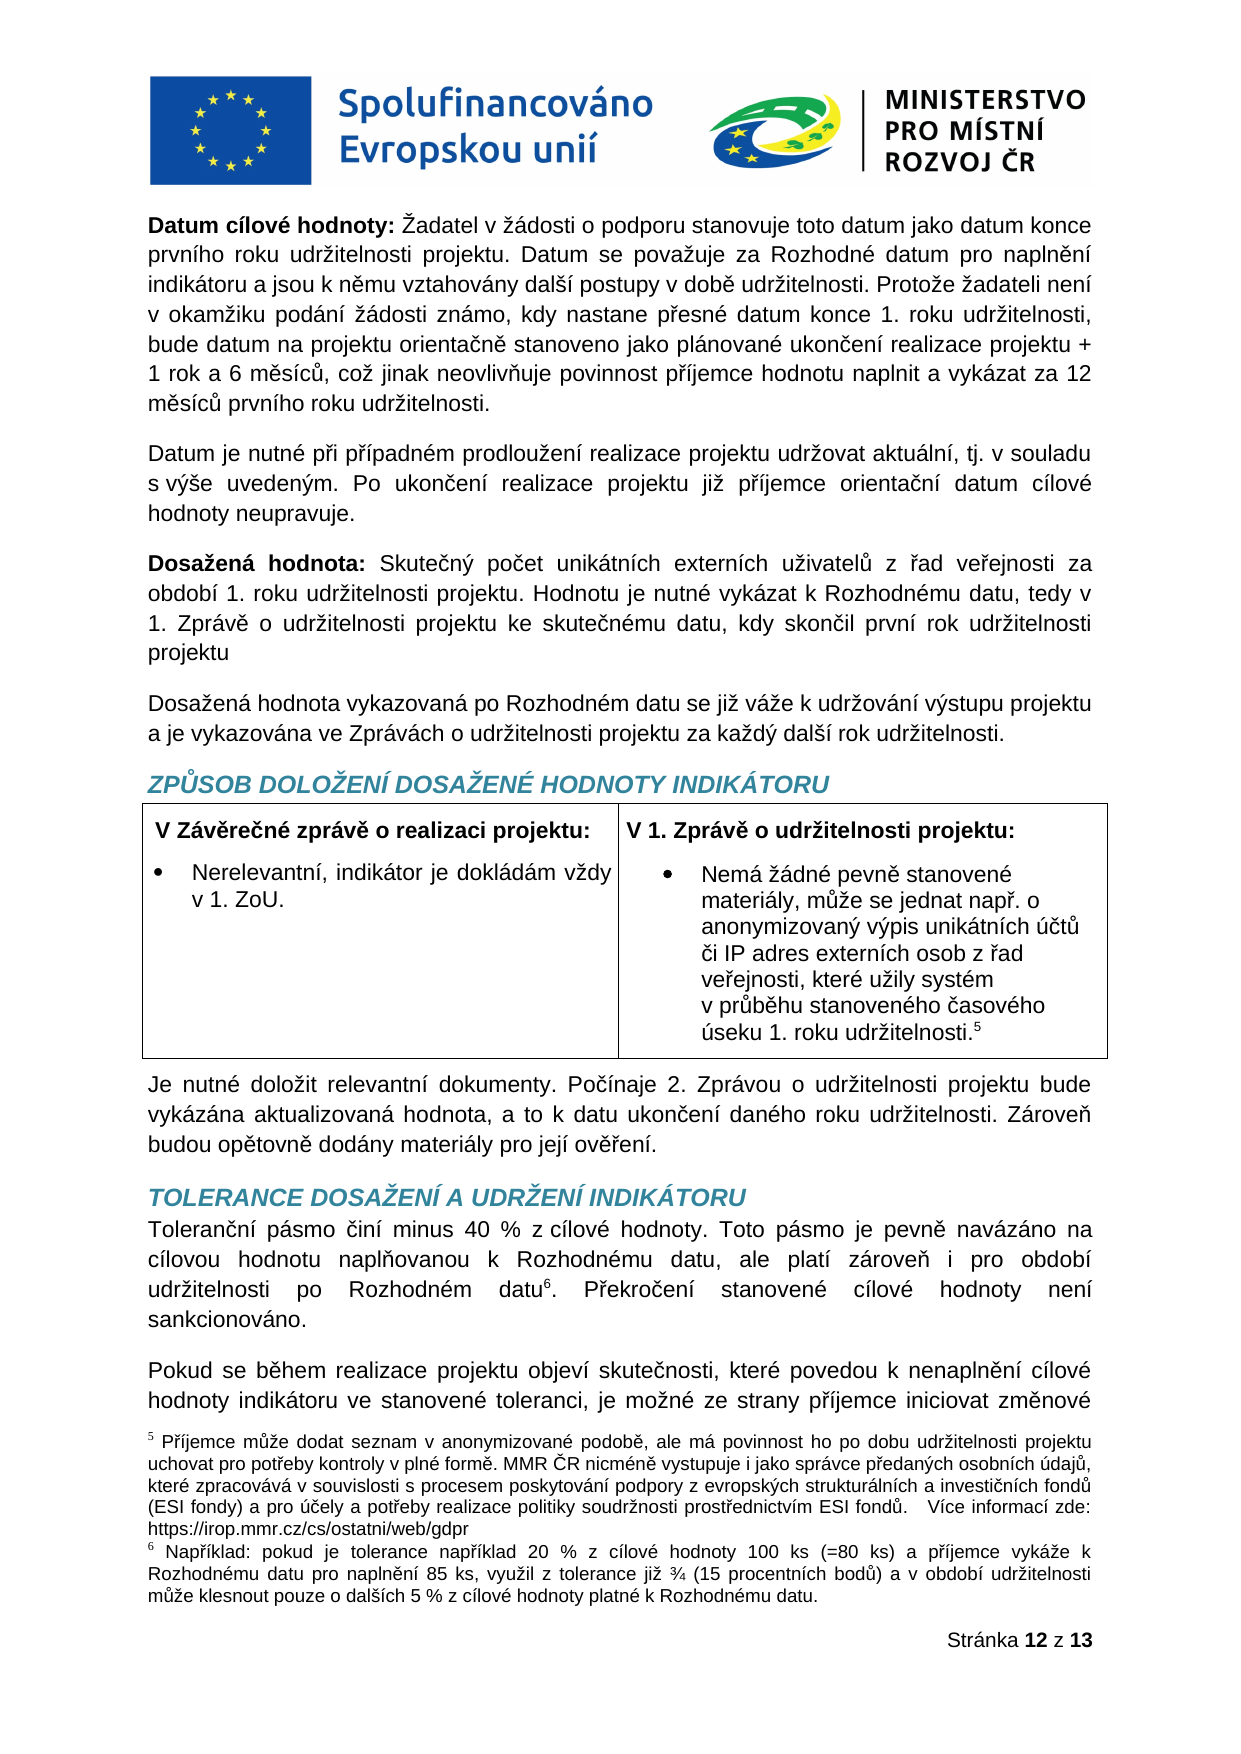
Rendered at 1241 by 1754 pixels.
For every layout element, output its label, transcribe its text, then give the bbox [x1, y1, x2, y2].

text TOLERANCE DOSAŽENÍ a udržení indikátoru [148, 1182, 1092, 1211]
text Dosažená hodnota vykazovaná po Rozhodném datu se již váže k udržování výstupu projektu a je vykazována ve Zprávách o udržitelnosti projektu za každý další rok udržitelnosti. [148, 690, 1092, 746]
table_header V Závěrečné zprávě o realizaci projektu: Nerelevantní, indikátor je dokládám vždy v 1. ZoU. [143, 804, 618, 1057]
text Způsob doložení dosažené hodnoty indikátoru [148, 770, 1092, 799]
text Toleranční pásmo činí minus 40 % z cílové hodnoty. Toto pásmo je pevně navázáno na cílovou hodnotu naplňovanou k Rozhodnému datu, ale platí zároveň i pro období udržitelnosti po Rozhodném datu. Překročení stanovené cílové hodnoty není sankcionováno. [148, 1216, 1092, 1332]
text Datum je nutné při případném prodloužení realizace projektu udržovat aktuální, tj. v souladu s výše uvedeným. Po ukončení realizace projektu již příjemce orientační datum cílové hodnoty neupravuje. [148, 440, 1092, 526]
table_header V 1. Zprávě o udržitelnosti projektu: Nemá žádné pevně stanovené materiály, může se jednat např. o anonymizovaný výpis unikátních účtů či IP adres externích osob z řad veřejnosti, které užily systém v průběhu stanoveného časového úseku 1. roku udržitelnosti. [619, 804, 1107, 1057]
text Dosažená hodnota: Skutečný počet unikátních externích uživatelů z řad veřejnosti za období 1. roku udržitelnosti projektu. Hodnotu je nutné vykázat k Rozhodnému datu, tedy v 1. Zprávě o udržitelnosti projektu ke skutečnému datu, kdy skončil první rok udržitelnosti projektu [148, 550, 1092, 666]
picture [147, 73, 1093, 188]
text Je nutné doložit relevantní dokumenty. Počínaje 2. Zprávou o udržitelnosti projektu bude vykázána aktualizovaná hodnota, a to k datu ukončení daného roku udržitelnosti. Zároveň budou opětovně dodány materiály pro její ověření. [148, 1071, 1092, 1158]
text Datum cílové hodnoty: Žadatel v žádosti o podporu stanovuje toto datum jako datum konce prvního roku udržitelnosti projektu. Datum se považuje za Rozhodné datum pro naplnění indikátoru a jsou k němu vztahovány další postupy v době udržitelnosti. Protože žadateli není v okamžiku podání žádosti známo, kdy nastane přesné datum konce 1. roku udržitelnosti, bude datum na projektu orientačně stanoveno jako plánované ukončení realizace projektu + 1 rok a 6 měsíců, což jinak neovlivňuje povinnost příjemce hodnotu naplnit a vykázat za 12 měsíců prvního roku udržitelnosti. [148, 212, 1092, 416]
